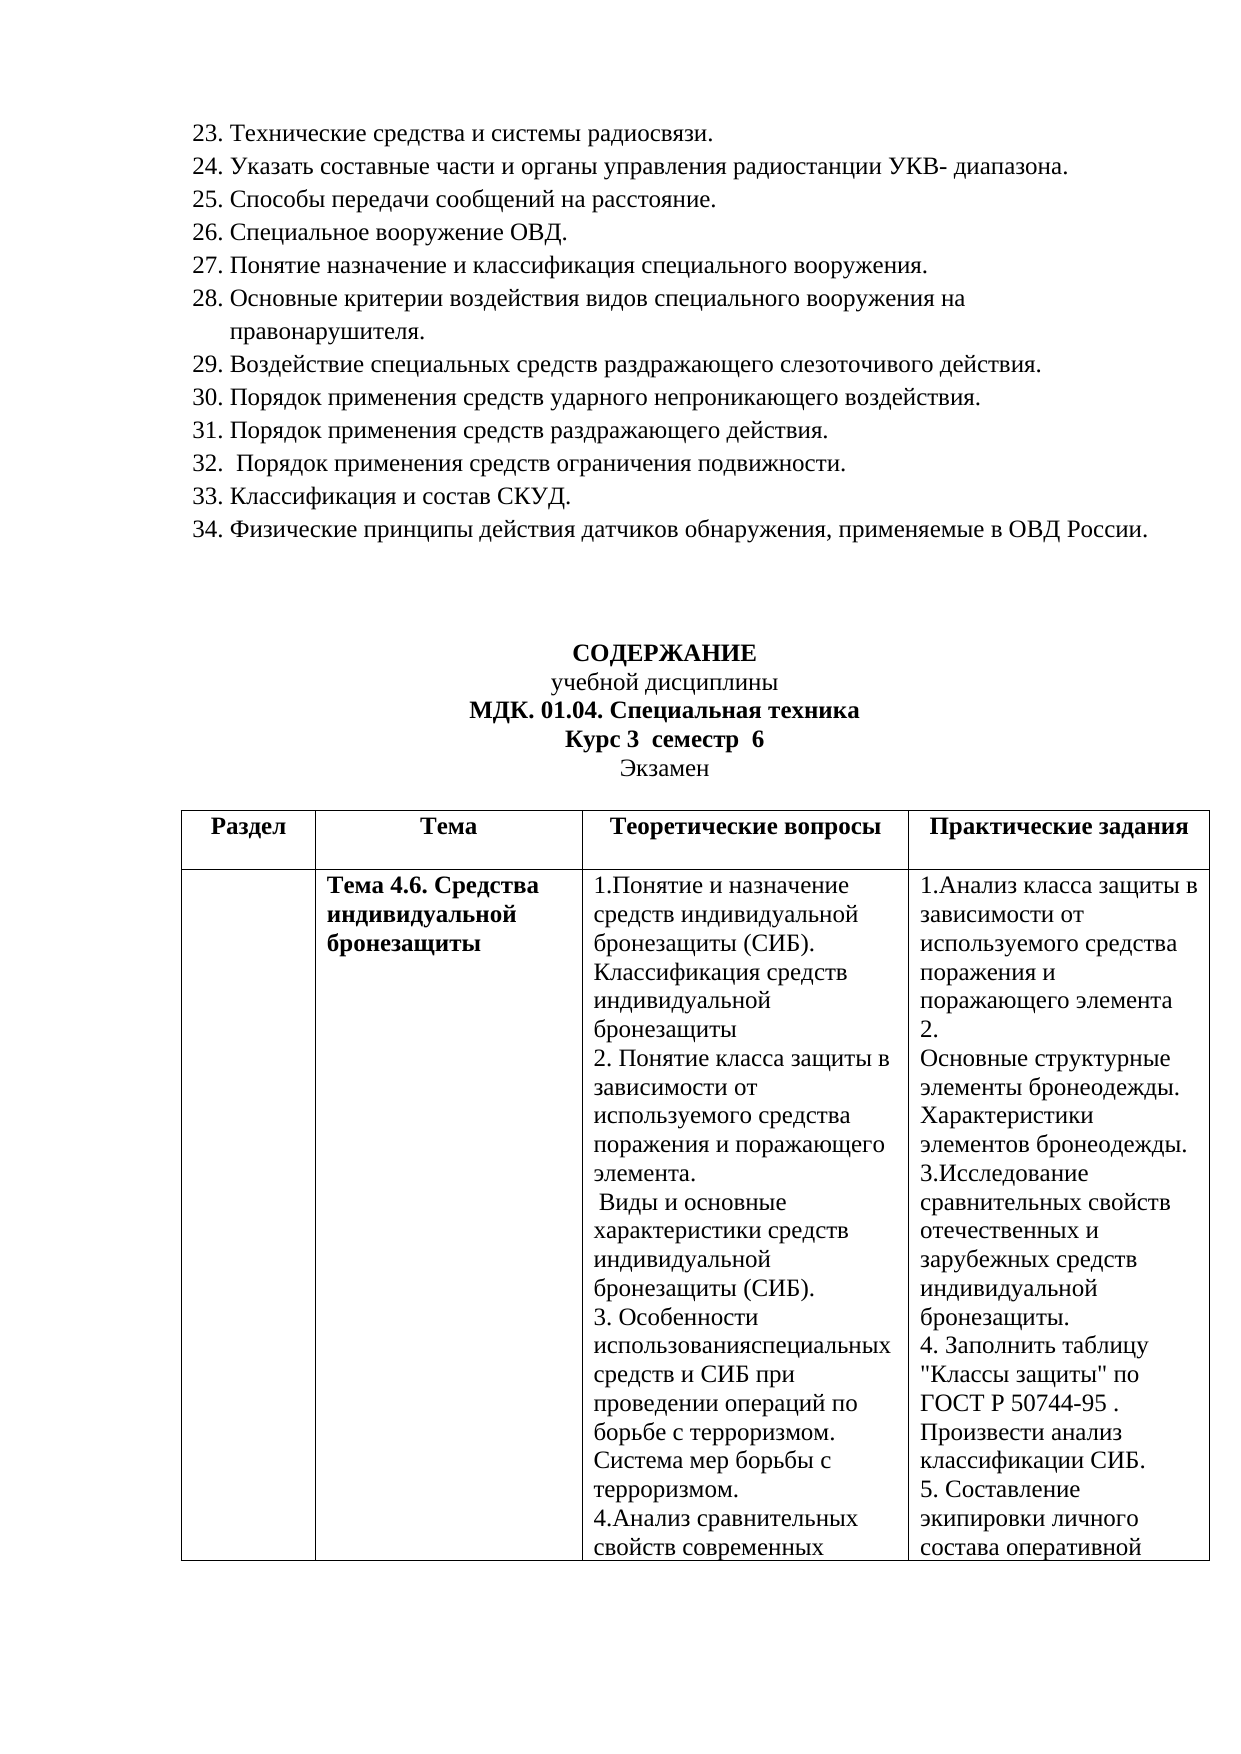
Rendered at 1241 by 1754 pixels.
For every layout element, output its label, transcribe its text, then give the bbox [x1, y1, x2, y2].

list Способы передачи сообщений на расстояние. [192, 184, 1152, 213]
text Экзамен [177, 753, 1152, 782]
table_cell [583, 870, 908, 1560]
list Указать составные части и органы управления радиостанции УКВ- диапазона. [192, 151, 1152, 180]
table_header Раздел [182, 811, 315, 869]
text учебной дисциплины [177, 667, 1152, 695]
table_header Тема [316, 811, 582, 869]
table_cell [316, 870, 582, 1560]
list Порядок применения средств раздражающего действия. [192, 415, 1152, 444]
list Порядок применения средств ударного непроникающего воздействия. [192, 382, 1152, 411]
table_header Практические задания [909, 811, 1209, 869]
list Порядок применения средств ограничения подвижности. [192, 448, 1152, 477]
table_cell [182, 870, 315, 1560]
list Понятие назначение и классификация специального вооружения. [192, 250, 1152, 279]
list Технические средства и системы радиосвязи. [192, 118, 1152, 147]
text Курс 3 семестр 6 [177, 724, 1152, 753]
text СОДЕРЖАНИЕ [177, 638, 1152, 667]
table_header Теоретические вопросы [583, 811, 908, 869]
text МДК. 01.04. Специальная техника [177, 695, 1152, 724]
list Физические принципы действия датчиков обнаружения, применяемые в ОВД России. [192, 514, 1152, 543]
list Основные критерии воздействия видов специального вооружения на правонарушителя. [192, 283, 1152, 345]
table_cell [909, 870, 1209, 1560]
list Специальное вооружение ОВД. [192, 217, 1152, 246]
list Классификация и состав СКУД. [192, 481, 1152, 510]
list Воздействие специальных средств раздражающего слезоточивого действия. [192, 349, 1152, 378]
